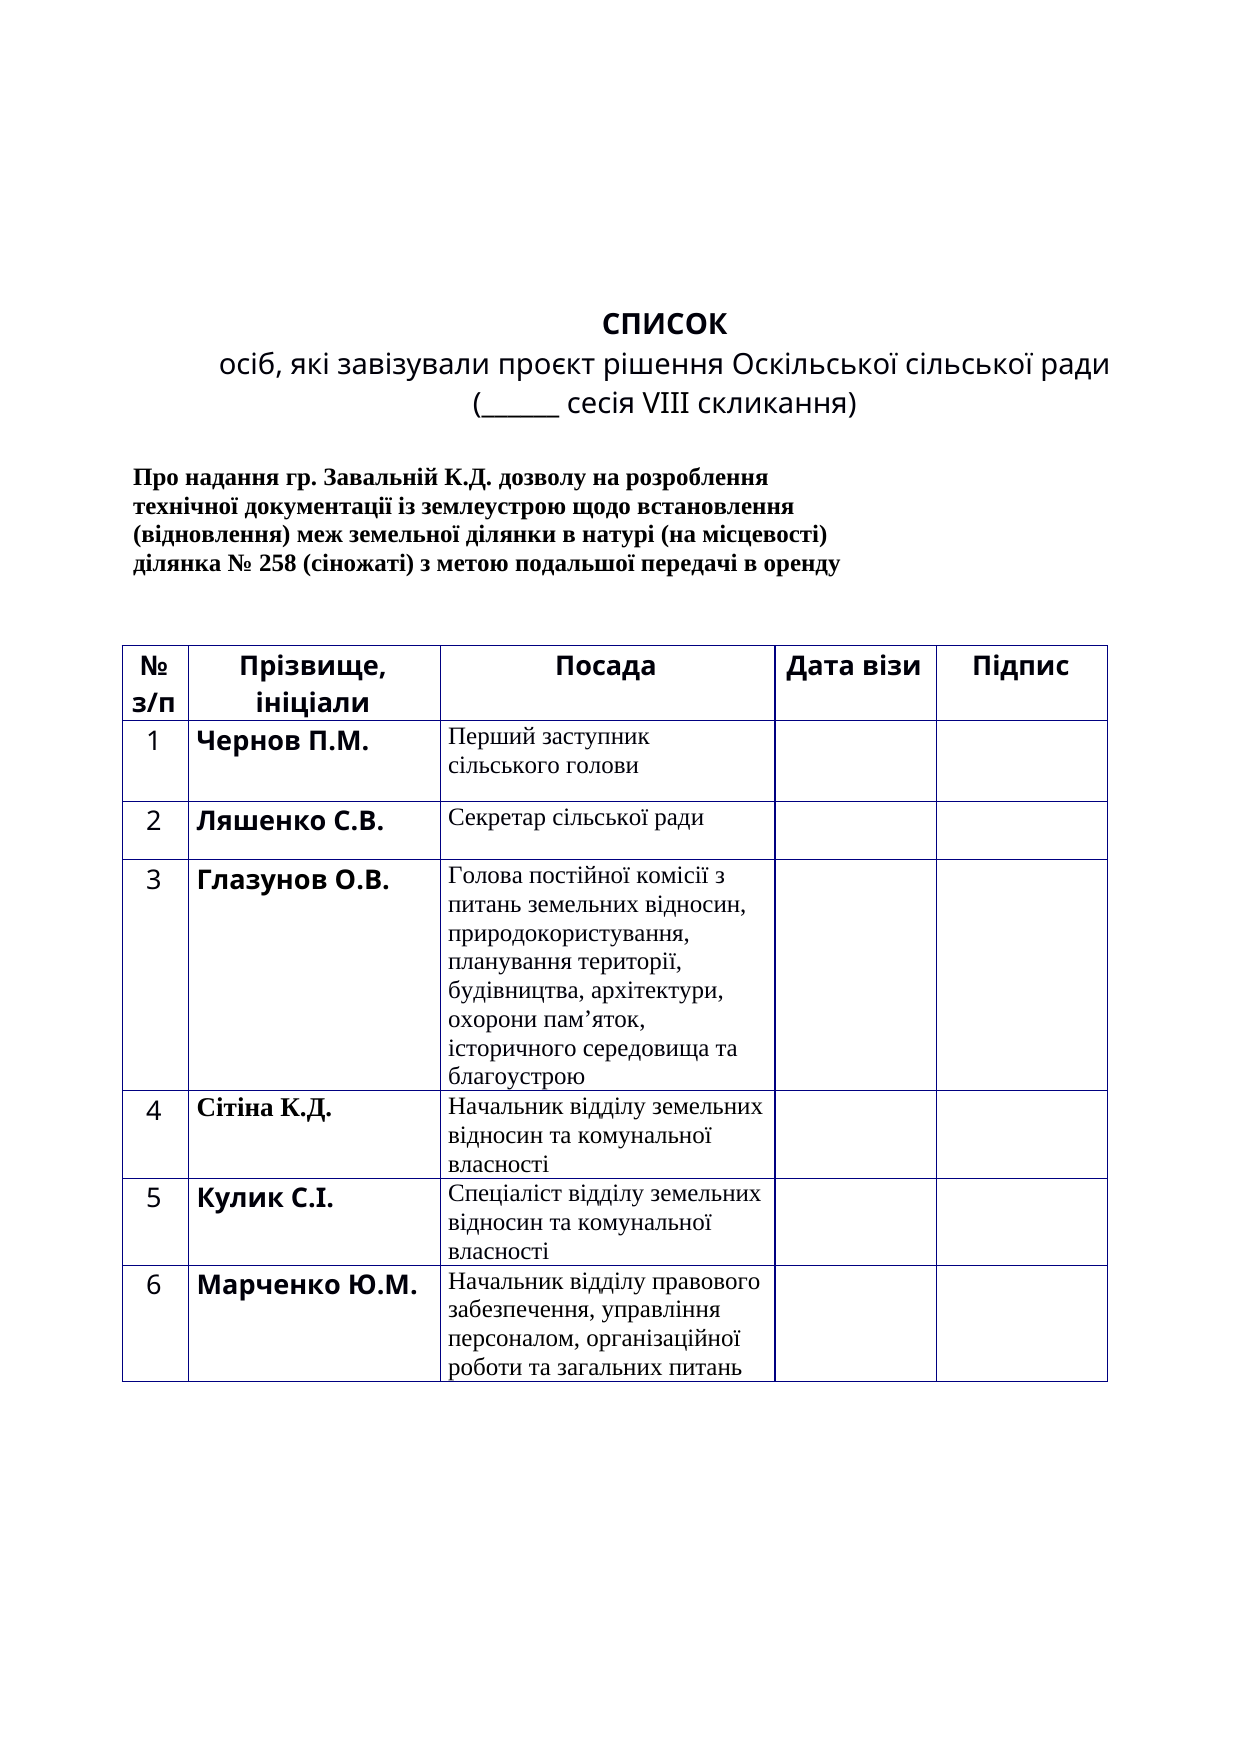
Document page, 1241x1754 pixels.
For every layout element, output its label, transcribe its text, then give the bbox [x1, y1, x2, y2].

text (відновлення) меж земельної ділянки в натурі (на місцевості) [133, 519, 1196, 548]
table_cell 5 [123, 1179, 188, 1265]
table_header № з/п [123, 646, 188, 720]
table_cell 1 [123, 721, 188, 801]
table_header Прізвище, ініціали [189, 646, 440, 720]
table_cell [776, 1179, 936, 1265]
table_cell [937, 1091, 1107, 1177]
table_header Дата візи [776, 646, 936, 720]
table_cell Глазунов О.В. [189, 860, 440, 1090]
table_cell Сітіна К.Д. [189, 1091, 440, 1177]
table_cell Начальник відділу правового забезпечення, управління персоналом, організаційної роботи та загальних питань [441, 1266, 774, 1381]
table_cell [937, 802, 1107, 859]
table_cell Секретар сільської ради [441, 802, 774, 859]
text технічної документації із землеустрою щодо встановлення [133, 491, 1196, 519]
table_cell [776, 860, 936, 1090]
table_cell [937, 1266, 1107, 1381]
table_cell Спеціаліст відділу земельних відносин та комунальної власності [441, 1179, 774, 1265]
table_cell 4 [123, 1091, 188, 1177]
table_cell 3 [123, 860, 188, 1090]
table_cell Ляшенко С.В. [189, 802, 440, 859]
table_header Посада [441, 646, 774, 720]
text (______ сесія VІІІ скликання) [133, 383, 1196, 422]
table_cell [937, 721, 1107, 801]
table_cell [776, 1266, 936, 1381]
text осіб, які завізували проєкт рішення Оскільської сільської ради [133, 343, 1196, 383]
table_cell Кулик С.І. [189, 1179, 440, 1265]
table_cell Начальник відділу земельних відносин та комунальної власності [441, 1091, 774, 1177]
table_cell Марченко Ю.М. [189, 1266, 440, 1381]
table_cell 2 [123, 802, 188, 859]
table_cell Чернов П.М. [189, 721, 440, 801]
text Про надання гр. Завальній К.Д. дозволу на розроблення [133, 462, 1196, 491]
table_header Підпис [937, 646, 1107, 720]
table_cell [937, 1179, 1107, 1265]
table_cell [776, 1091, 936, 1177]
table_cell [937, 860, 1107, 1090]
table_cell Перший заступник сільського голови [441, 721, 774, 801]
table_cell Голова постійної комісії з питань земельних відносин, природокористування, планування території, будівництва, архітектури, охорони пам’яток, історичного середовища та благоустрою [441, 860, 774, 1090]
table_cell 6 [123, 1266, 188, 1381]
text ділянка № 258 (сіножаті) з метою подальшої передачі в оренду [133, 548, 1196, 577]
table_cell [776, 802, 936, 859]
table_cell [776, 721, 936, 801]
text СПИСОК [133, 303, 1196, 343]
